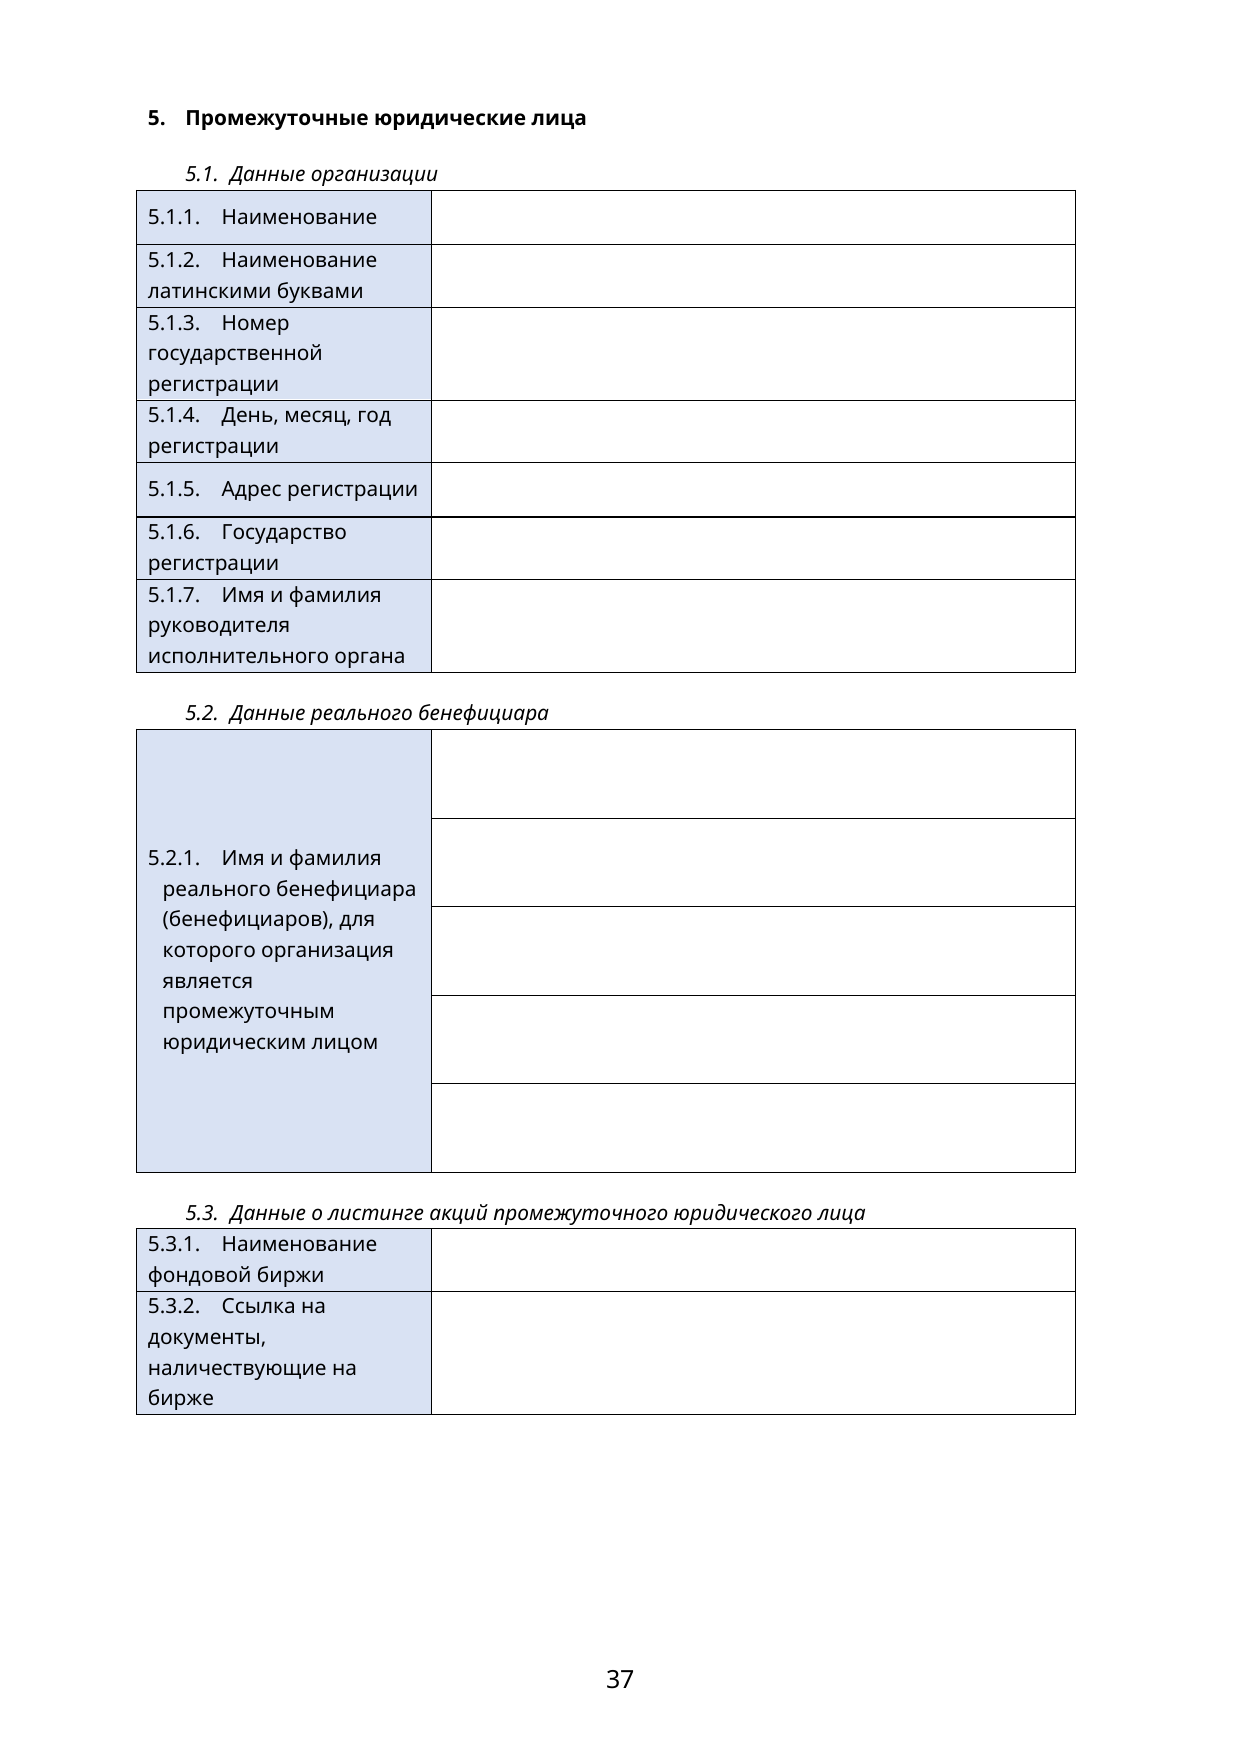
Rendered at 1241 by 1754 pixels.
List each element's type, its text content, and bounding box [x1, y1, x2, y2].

table_cell [432, 580, 1075, 672]
table_header [432, 730, 1075, 817]
table_cell День, месяц, год регистрации [137, 401, 431, 462]
table_cell Наименование латинскими буквами [137, 245, 431, 307]
table_cell [432, 1084, 1075, 1172]
table_cell [432, 1292, 1075, 1414]
table_cell Ссылка на документы, наличествующие на бирже [137, 1292, 431, 1414]
table_cell [432, 518, 1075, 579]
table_header Наименование фондовой биржи [137, 1229, 431, 1291]
table_cell [432, 401, 1075, 462]
table_cell Номер государственной регистрации [137, 308, 431, 399]
table_cell [432, 996, 1075, 1083]
table_cell Государство регистрации [137, 518, 431, 579]
table_header Наименование [137, 191, 431, 244]
list Данные реального бенефициара [185, 698, 1092, 726]
list Данные о листинге акций промежуточного юридического лица [185, 1198, 1092, 1226]
table_cell Имя и фамилия руководителя исполнительного органа [137, 580, 431, 672]
table_cell [432, 308, 1075, 399]
table_cell [432, 245, 1075, 307]
table_cell [432, 463, 1075, 516]
table_header Имя и фамилия реального бенефициара (бенефициаров), для которого организация является промежуточным юридическим лицом [137, 730, 431, 1172]
table_header [432, 191, 1075, 244]
table_cell Адрес регистрации [137, 463, 431, 516]
list Промежуточные юридические лица [148, 103, 1092, 132]
table_cell [432, 907, 1075, 994]
list Данные организации [185, 159, 1092, 187]
table_header [432, 1229, 1075, 1291]
table_cell [432, 819, 1075, 906]
